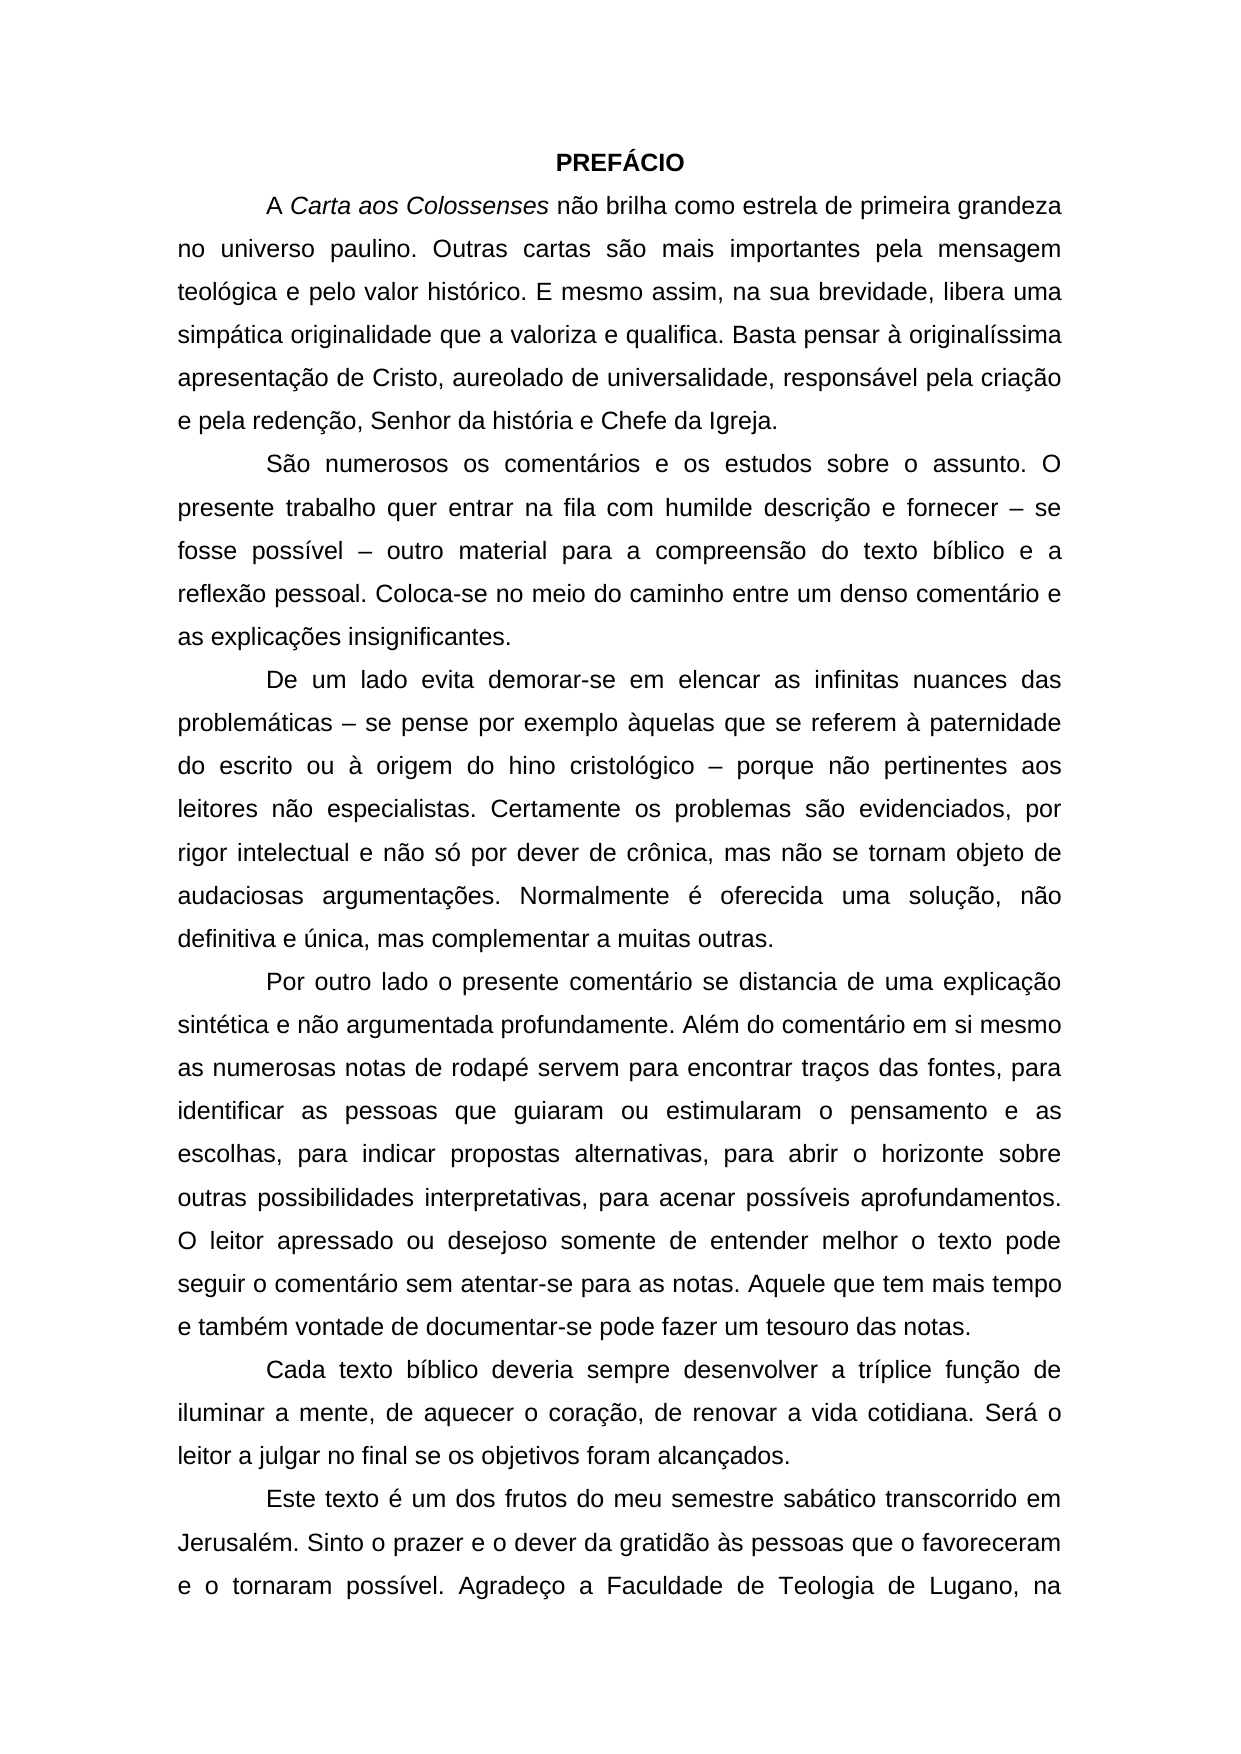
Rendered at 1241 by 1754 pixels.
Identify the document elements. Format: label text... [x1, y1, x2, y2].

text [177, 1484, 1063, 1599]
text A Carta aos Colossenses não brilha como estrela de primeira grandeza no universo paulino. Outras cartas são mais importantes pela mensagem teológica e pelo valor histórico. E mesmo assim, na sua brevidade, libera uma simpática originalidade que a valoriza e qualifica. Basta pensar à originalíssima apresentação de Cristo, aureolado de universalidade, responsável pela criação e pela redenção, Senhor da história e Chefe da Igreja. [177, 191, 1063, 435]
text Por outro lado o presente comentário se distancia de uma explicação sintética e não argumentada profundamente. Além do comentário em si mesmo as numerosas notas de rodapé servem para encontrar traços das fontes, para identificar as pessoas que guiaram ou estimularam o pensamento e as escolhas, para indicar propostas alternativas, para abrir o horizonte sobre outras possibilidades interpretativas, para acenar possíveis aprofundamentos. O leitor apressado ou desejoso somente de entender melhor o texto pode seguir o comentário sem atentar-se para as notas. Aquele que tem mais tempo e também vontade de documentar-se pode fazer um tesouro das notas. [177, 967, 1063, 1341]
text PREFÁCIO [177, 148, 1063, 176]
text São numerosos os comentários e os estudos sobre o assunto. O presente trabalho quer entrar na fila com humilde descrição e fornecer – se fosse possível – outro material para a compreensão do texto bíblico e a reflexão pessoal. Coloca-se no meio do caminho entre um denso comentário e as explicações insignificantes. [177, 449, 1063, 651]
text De um lado evita demorar-se em elencar as infinitas nuances das problemáticas – se pense por exemplo àquelas que se referem à paternidade do escrito ou à origem do hino cristológico – porque não pertinentes aos leitores não especialistas. Certamente os problemas são evidenciados, por rigor intelectual e não só por dever de crônica, mas não se tornam objeto de audaciosas argumentações. Normalmente é oferecida uma solução, não definitiva e única, mas complementar a muitas outras. [177, 665, 1063, 953]
text Cada texto bíblico deveria sempre desenvolver a tríplice função de iluminar a mente, de aquecer o coração, de renovar a vida cotidiana. Será o leitor a julgar no final se os objetivos foram alcançados. [177, 1355, 1063, 1470]
